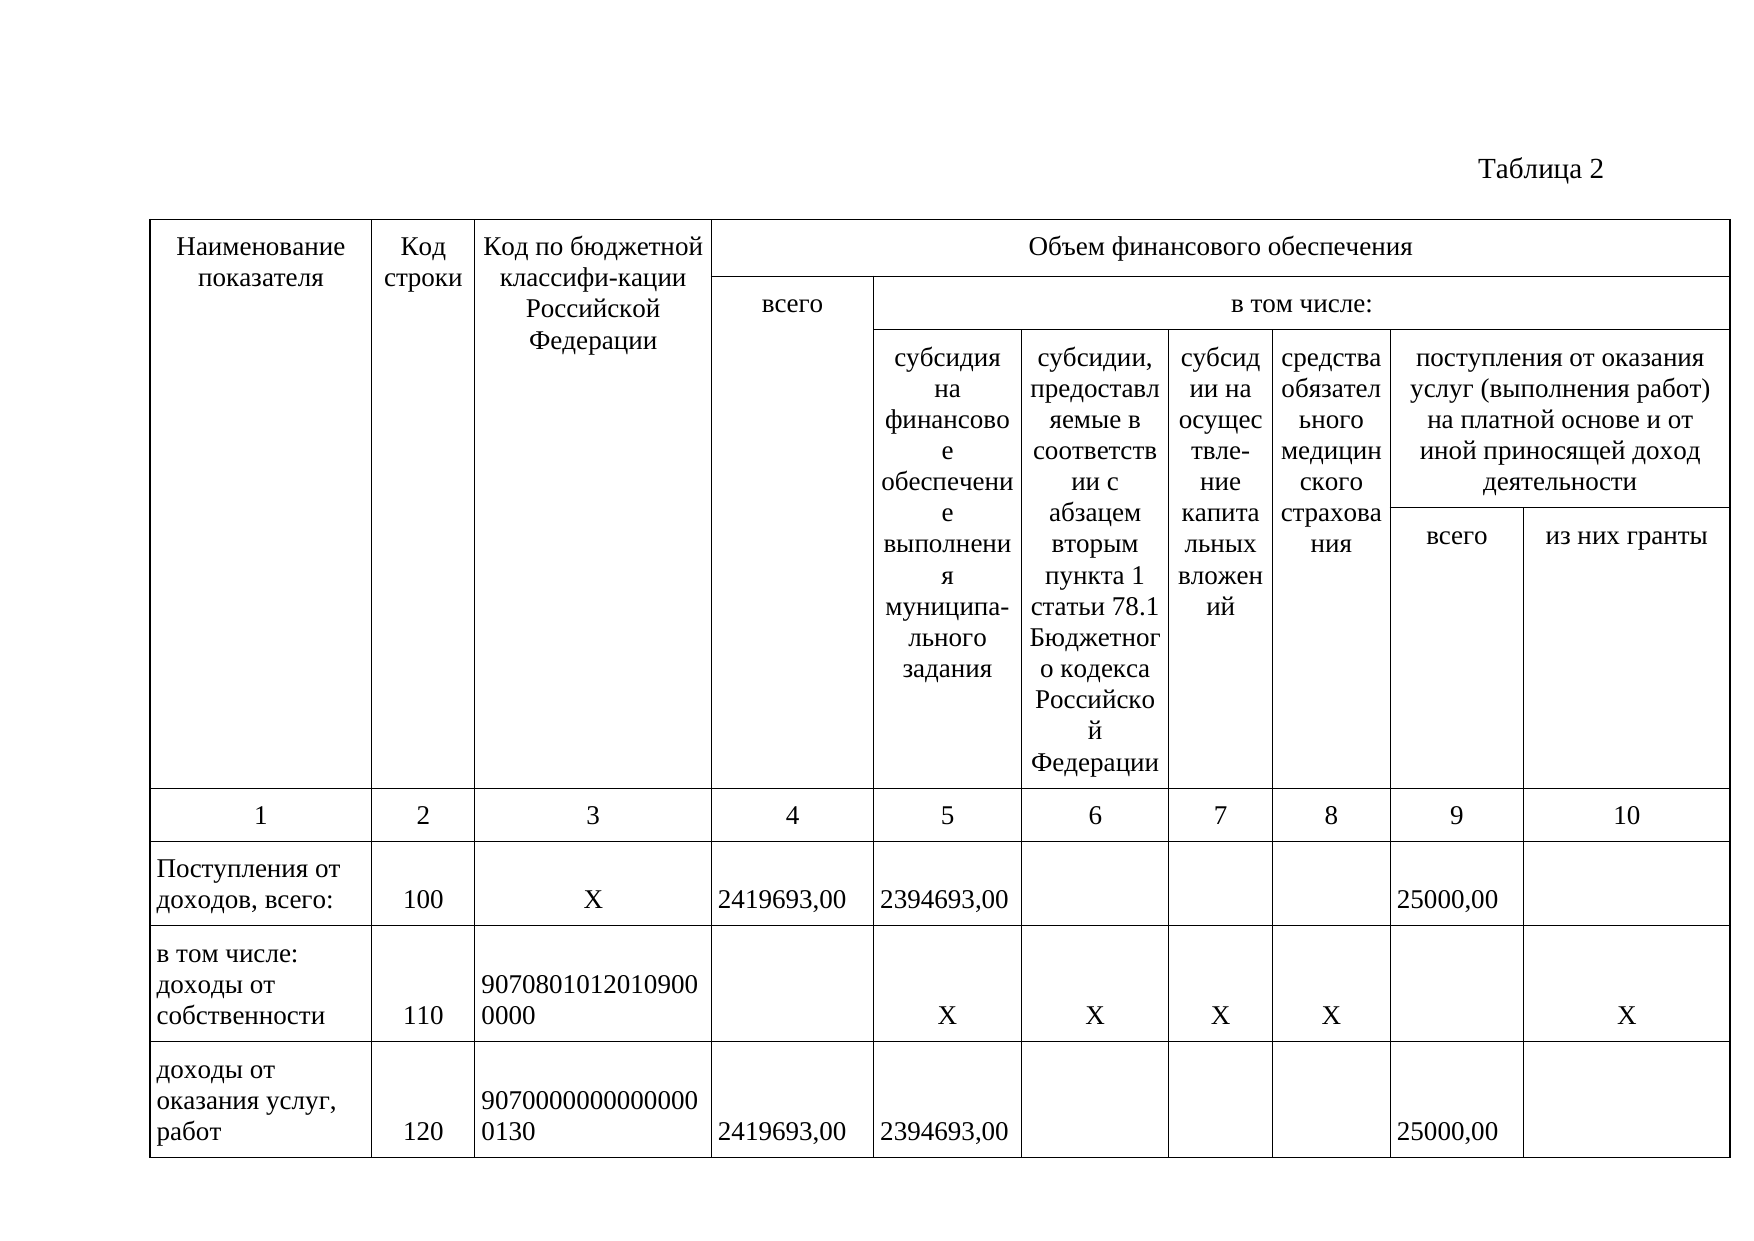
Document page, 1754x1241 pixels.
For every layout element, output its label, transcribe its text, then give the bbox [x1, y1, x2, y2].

table_cell 6 [1022, 789, 1168, 841]
table_cell [1524, 1042, 1729, 1157]
table_cell поступления от оказания услуг (выполнения работ) на платной основе и от иной приносящей доход деятельности [1391, 330, 1729, 507]
table_cell 3 [475, 789, 711, 841]
table_cell 25000,00 [1391, 842, 1523, 925]
table_cell 2419693,00 [712, 1042, 873, 1157]
table_cell [1022, 1042, 1168, 1157]
table_cell 7 [1169, 789, 1272, 841]
table_cell 2419693,00 [712, 842, 873, 925]
table_cell 100 [372, 842, 474, 925]
table_cell 90708010120109000000 [475, 926, 711, 1041]
table_cell [1022, 842, 1168, 925]
table_cell X [1524, 926, 1729, 1041]
table_header Код строки [372, 220, 474, 787]
table_header Наименование показателя [151, 220, 371, 787]
table_cell в том числе: [874, 277, 1729, 329]
table_cell [1169, 1042, 1272, 1157]
table_cell X [1022, 926, 1168, 1041]
table_cell всего [712, 277, 873, 787]
table_cell из них гранты [1524, 508, 1729, 787]
table_cell 9 [1391, 789, 1523, 841]
table_cell 5 [874, 789, 1021, 841]
table_cell X [1273, 926, 1390, 1041]
table_cell [1524, 842, 1729, 925]
table_cell 2 [372, 789, 474, 841]
table_header Объем финансового обеспечения [712, 220, 1729, 276]
table_cell 120 [372, 1042, 474, 1157]
table_cell 10 [1524, 789, 1729, 841]
table_cell субсидия на финансовое обеспечение выполнения муниципа-льного задания [874, 330, 1021, 787]
table_cell [712, 926, 873, 1041]
table_header Код по бюджетной классифи-кации Российской Федерации [475, 220, 711, 787]
table_cell Поступления от доходов, всего: [151, 842, 371, 925]
table_cell 90700000000000000130 [475, 1042, 711, 1157]
table_cell средства обязательного медицинского страхования [1273, 330, 1390, 787]
table_cell X [1169, 926, 1272, 1041]
text Таблица 2 [150, 152, 1604, 185]
table_cell X [475, 842, 711, 925]
table_cell X [874, 926, 1021, 1041]
table_cell всего [1391, 508, 1523, 787]
table_cell 2394693,00 [874, 1042, 1021, 1157]
table_cell [1273, 1042, 1390, 1157]
table_cell [1273, 842, 1390, 925]
table_cell 110 [372, 926, 474, 1041]
table_cell [1391, 926, 1523, 1041]
table_cell доходы от оказания услуг, работ [151, 1042, 371, 1157]
table_cell 4 [712, 789, 873, 841]
table_cell субсидии, предоставляемые в соответствии с абзацем вторым пункта 1 статьи 78.1 Бюджетного кодекса Российской Федерации [1022, 330, 1168, 787]
table_cell 2394693,00 [874, 842, 1021, 925]
table_cell 8 [1273, 789, 1390, 841]
table_cell субсидии на осуществле-ние капитальных вложений [1169, 330, 1272, 787]
table_cell 25000,00 [1391, 1042, 1523, 1157]
table_cell 1 [151, 789, 371, 841]
table_cell в том числе: доходы от собственности [151, 926, 371, 1041]
table_cell [1169, 842, 1272, 925]
